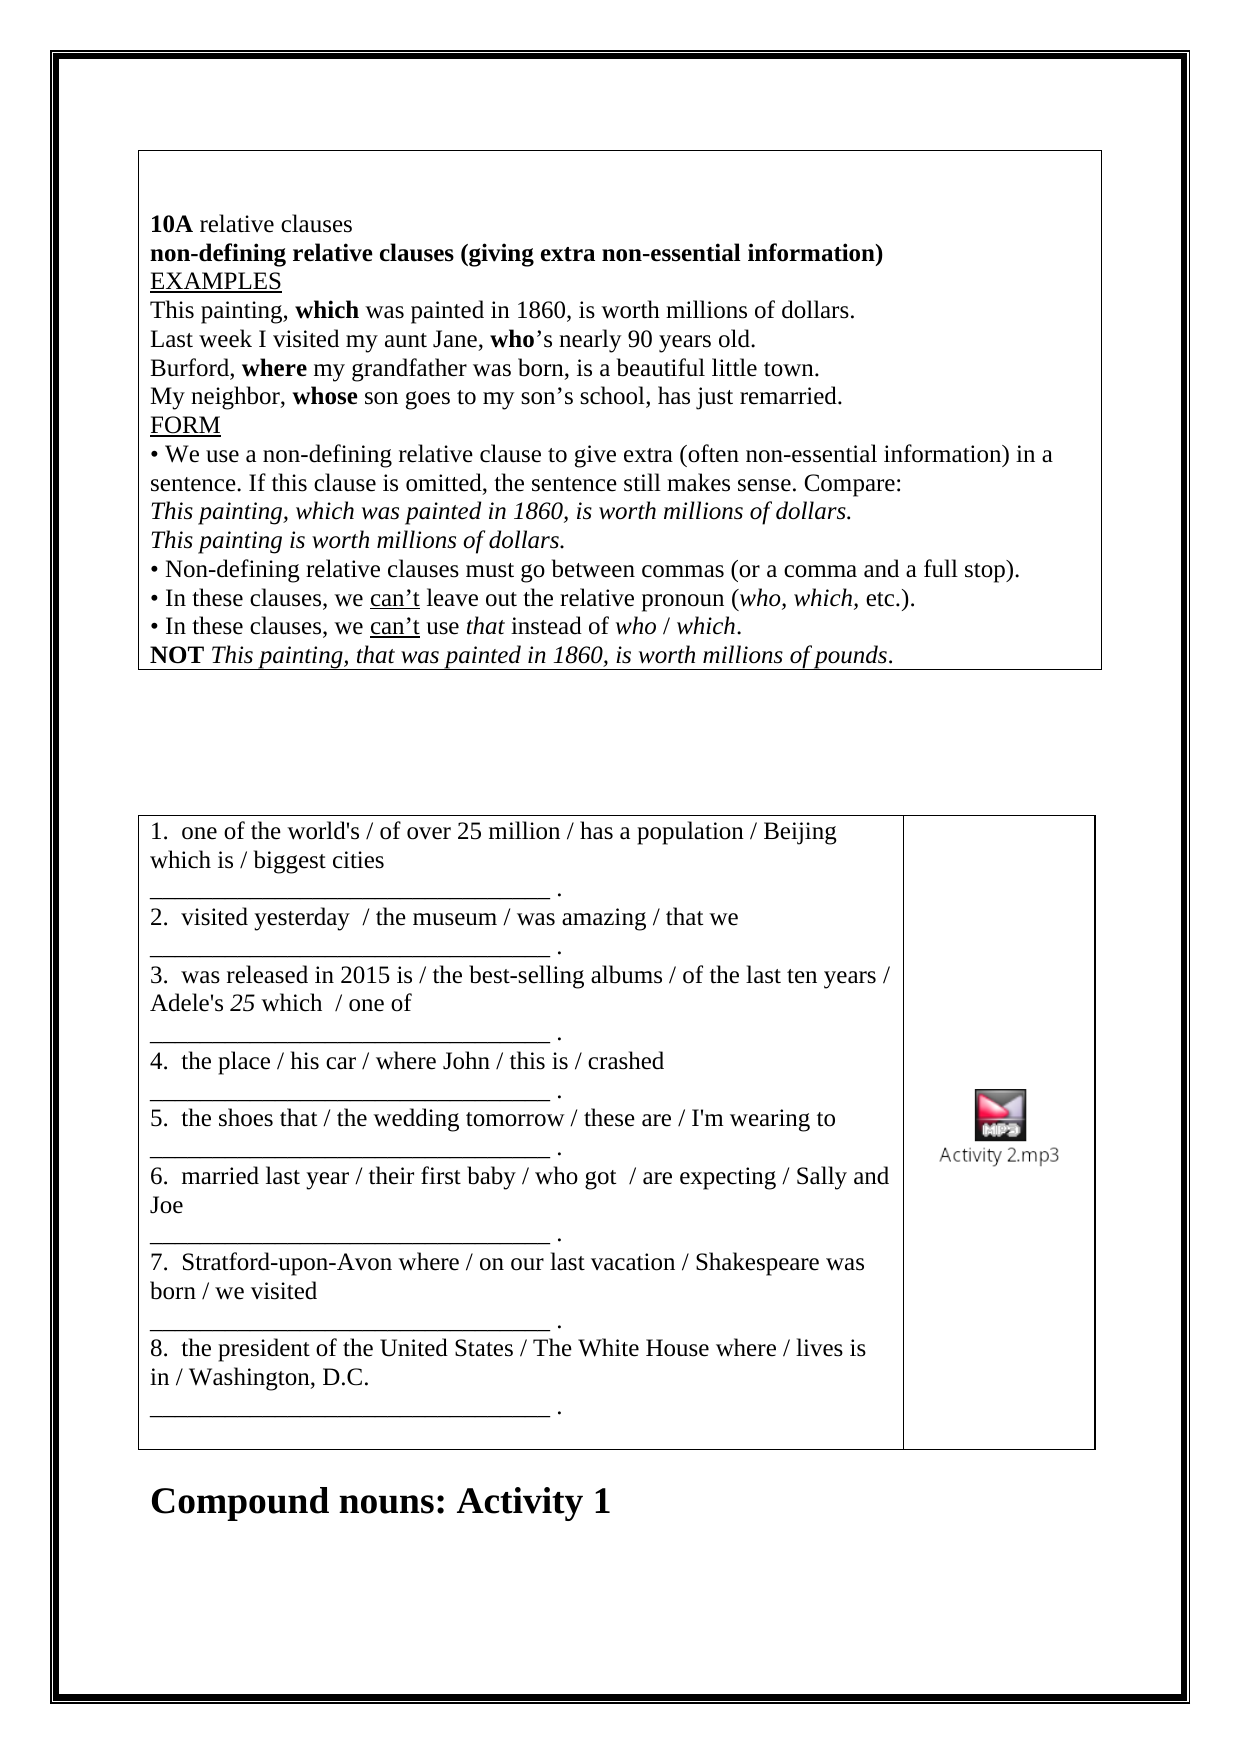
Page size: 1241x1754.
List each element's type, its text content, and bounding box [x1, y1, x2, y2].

table_header [904, 816, 1094, 1448]
table_header 1. one of the world's / of over 25 million / has a population / Beijing which is / biggest cities ________________________________ . 2. visited yesterday / the museum / was amazing / that we ________________________________ . 3. was released in 2015 is / the best-selling albums / of the last ten years / Adele's 25 which / one of ________________________________ . 4. the place / his car / where John / this is / crashed ________________________________ . 5. the shoes that / the wedding tomorrow / these are / I'm wearing to ________________________________ . 6. married last year / their first baby / who got / are expecting / Sally and Joe ________________________________ . 7. Stratford-upon-Avon where / on our last vacation / Shakespeare was born / we visited ________________________________ . 8. the president of the United States / The White House where / lives is in / Washington, D.C. ________________________________ . [139, 816, 903, 1448]
text Compound nouns: Activity 1 [150, 1479, 1090, 1522]
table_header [139, 151, 1101, 669]
